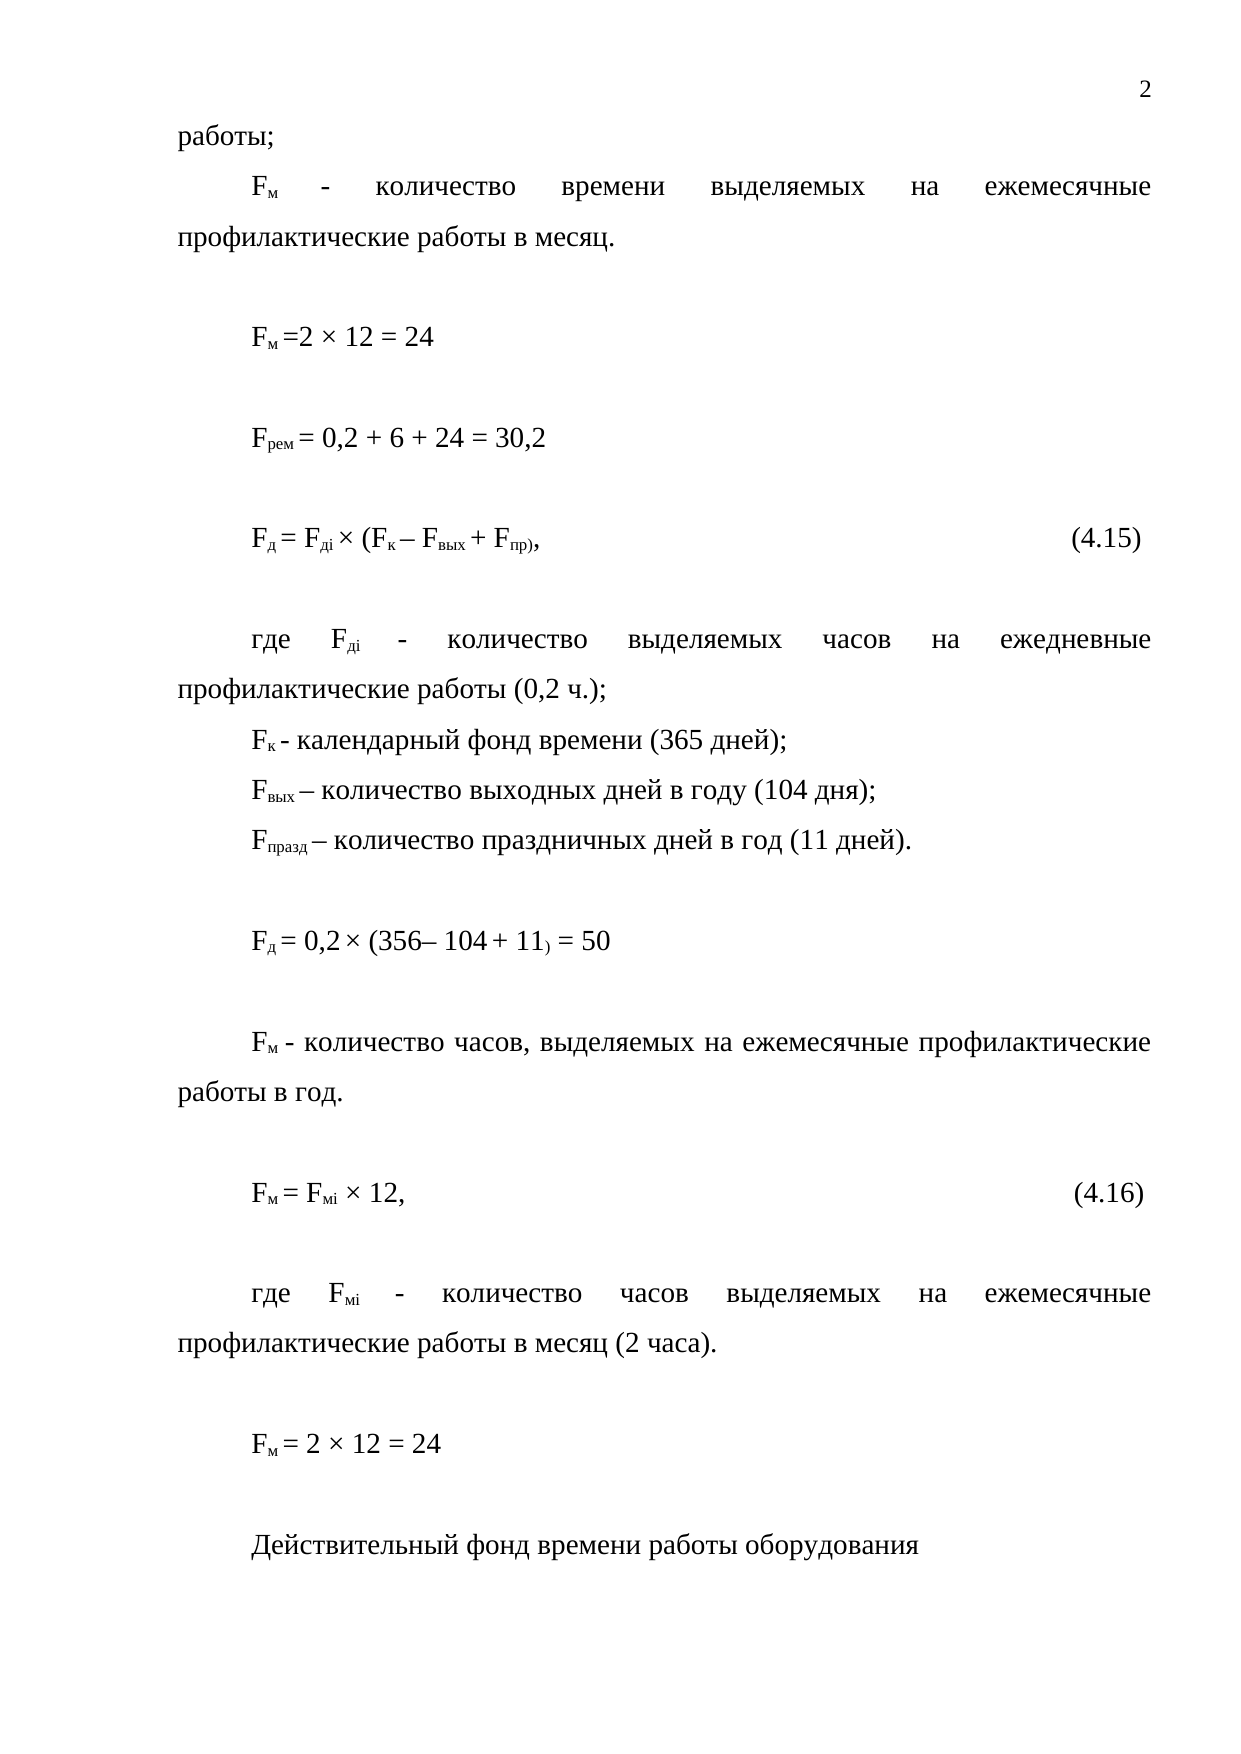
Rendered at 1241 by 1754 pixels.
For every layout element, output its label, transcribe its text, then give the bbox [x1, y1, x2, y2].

text Fм - количество часов, выделяемых на ежемесячные профилактические работы в год. [177, 1024, 1152, 1108]
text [177, 118, 1152, 152]
text Fпразд – количество праздничных дней в год (11 дней). [177, 822, 1152, 856]
text Fк - календарный фонд времени (365 дней); [177, 722, 1152, 755]
text Fд = Fдi × (Fк – Fвых + Fпр), (4.15) [177, 521, 1152, 554]
text Fм =2 × 12 = 24 [177, 319, 1152, 353]
text где Fдi - количество выделяемых часов на ежедневные профилактические работы (0,2 ч.); [177, 621, 1152, 705]
text Fм = Fмi × 12, (4.16) [177, 1175, 1152, 1208]
text Fвых – количество выходных дней в году (104 дня); [177, 772, 1152, 806]
text где Fмi - количество часов выделяемых на ежемесячные профилактические работы в месяц (2 часа). [177, 1275, 1152, 1359]
text Fм = 2 × 12 = 24 [177, 1426, 1152, 1460]
text Fм - количество времени выделяемых на ежемесячные профилактические работы в месяц. [177, 168, 1152, 252]
text Fд = 0,2 × (356– 104 + 11) = 50 [177, 923, 1152, 957]
text Fрем = 0,2 + 6 + 24 = 30,2 [177, 420, 1152, 453]
text Действительный фонд времени работы оборудования [177, 1527, 1152, 1560]
